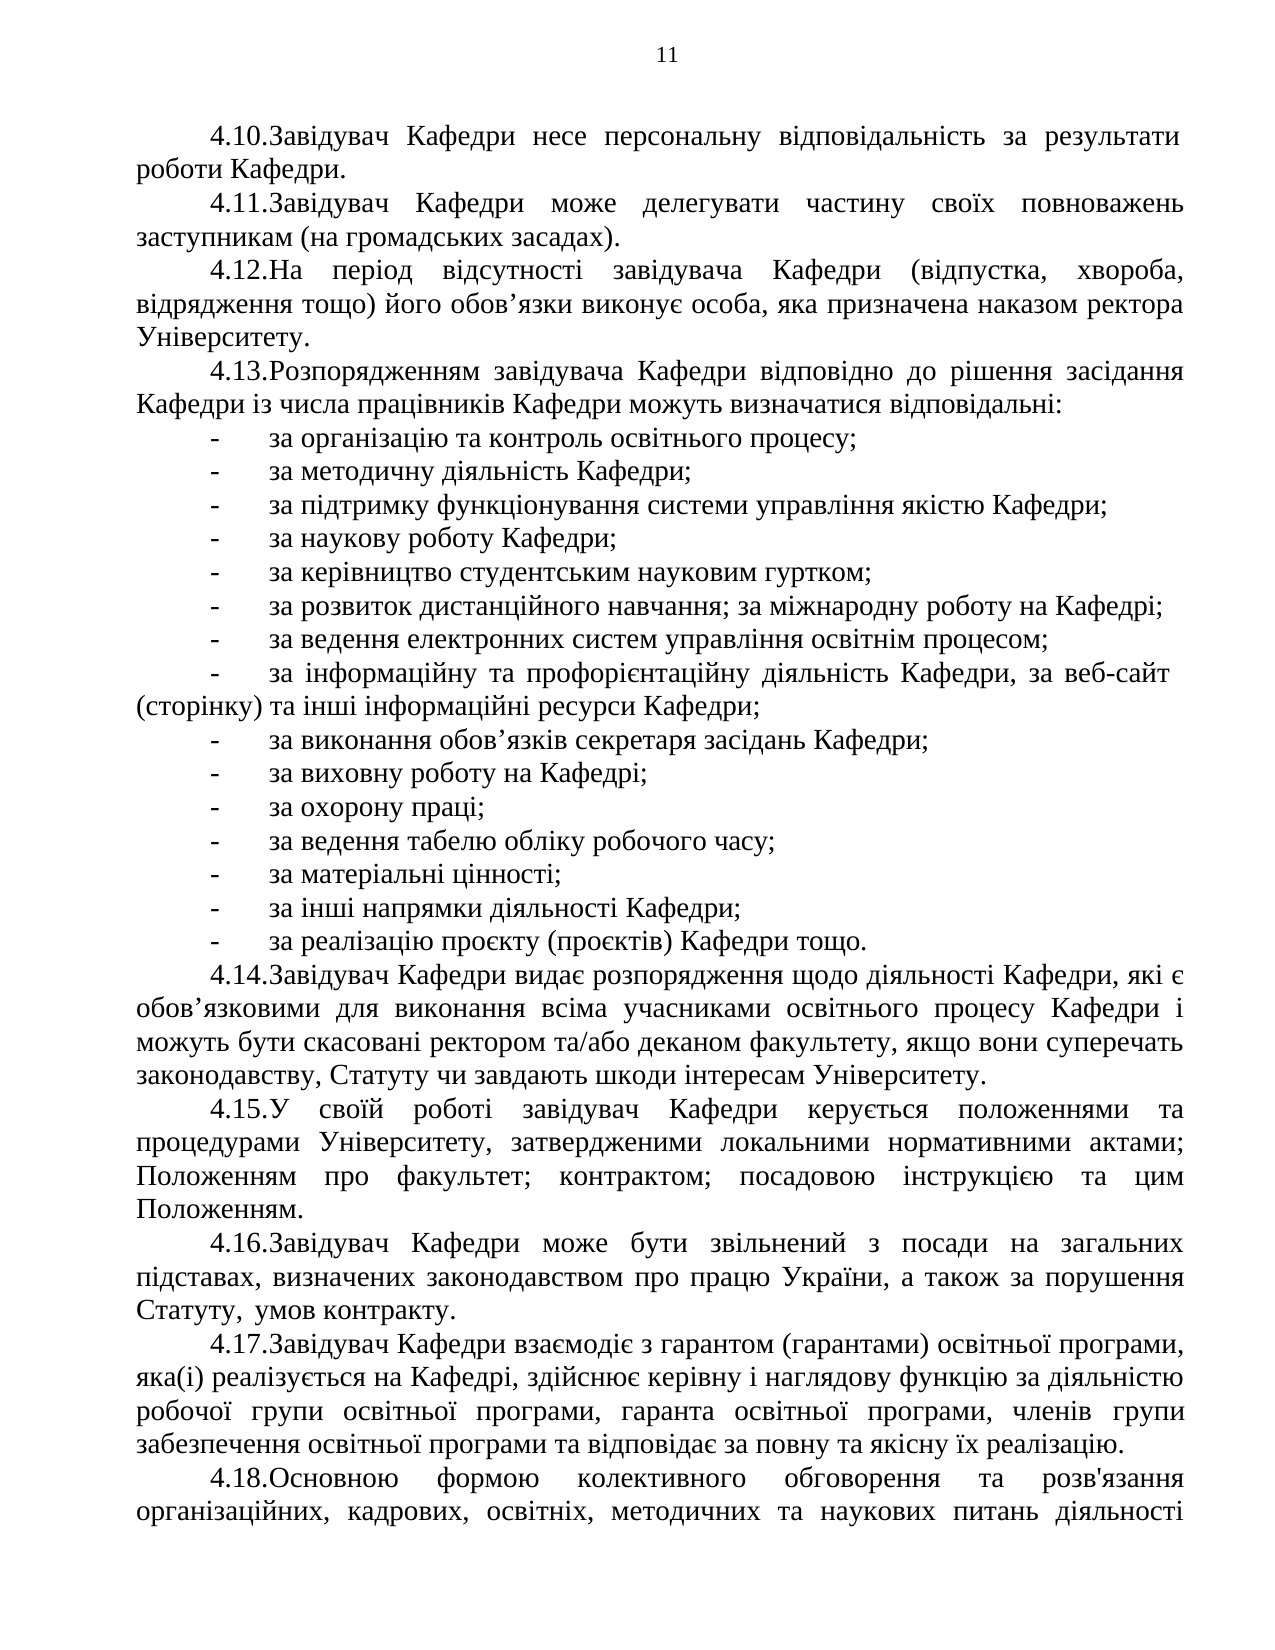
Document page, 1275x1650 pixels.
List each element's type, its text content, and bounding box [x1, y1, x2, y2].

list за реалізацію проєкту (проєктів) Кафедри тощо. [136, 923, 1198, 957]
list Завідувач Кафедри може делегувати частину своїх повноважень заступникам (на громадських засадах). [136, 185, 1185, 252]
list за охорону праці; [136, 789, 1198, 823]
list за методичну діяльність Кафедри; [136, 453, 1198, 487]
list за інформаційну та профорієнтаційну діяльність Кафедри, за веб-сайт (сторінку) та інші інформаційні ресурси Кафедри; [136, 655, 1185, 722]
list за матеріальні цінності; [136, 856, 1198, 890]
list за підтримку функціонування системи управління якістю Кафедри; [136, 487, 1198, 521]
list На період відсутності завідувача Кафедри (відпустка, хвороба, відрядження тощо) його обов’язки виконує особа, яка призначена наказом ректора Університету. [136, 252, 1185, 353]
list за наукову роботу Кафедри; [136, 521, 1198, 554]
list за виконання обов’язків секретаря засідань Кафедри; [136, 722, 1198, 756]
list Завідувач Кафедри може бути звільнений з посади на загальних підставах, визначених законодавством про працю України, а також за порушення Статуту, умов контракту. [136, 1225, 1185, 1326]
list Завідувач Кафедри взаємодіє з гарантом (гарантами) освітньої програми, яка(і) реалізується на Кафедрі, здійснює керівну і наглядову функцію за діяльністю робочої групи освітньої програми, гаранта освітньої програми, членів групи забезпечення освітньої програми та відповідає за повну та якісну їх реалізацію. [136, 1326, 1185, 1460]
list за організацію та контроль освітнього процесу; [136, 420, 1198, 453]
list У своїй роботі завідувач Кафедри керується положеннями та процедурами Університету, затвердженими локальними нормативними актами; Положенням про факультет; контрактом; посадовою інструкцією та цим Положенням. [136, 1091, 1185, 1225]
list за інші напрямки діяльності Кафедри; [136, 890, 1198, 923]
list Завідувач Кафедри несе персональну відповідальність за результати роботи Кафедри. [136, 118, 1180, 185]
list за керівництво студентським науковим гуртком; [136, 554, 1198, 588]
list за розвиток дистанційного навчання; за міжнародну роботу на Кафедрі; [136, 588, 1198, 621]
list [136, 1460, 1185, 1527]
list Завідувач Кафедри видає розпорядження щодо діяльності Кафедри, які є обов’язковими для виконання всіма учасниками освітнього процесу Кафедри і можуть бути скасовані ректором та/або деканом факультету, якщо вони суперечать законодавству, Статуту чи завдають шкоди інтересам Університету. [136, 957, 1185, 1091]
list за ведення електронних систем управління освітнім процесом; [136, 621, 1198, 655]
list Розпорядженням завідувача Кафедри відповідно до рішення засідання Кафедри із числа працівників Кафедри можуть визначатися відповідальні: [136, 353, 1185, 420]
list за ведення табелю обліку робочого часу; [136, 823, 1198, 856]
list за виховну роботу на Кафедрі; [136, 756, 1198, 789]
